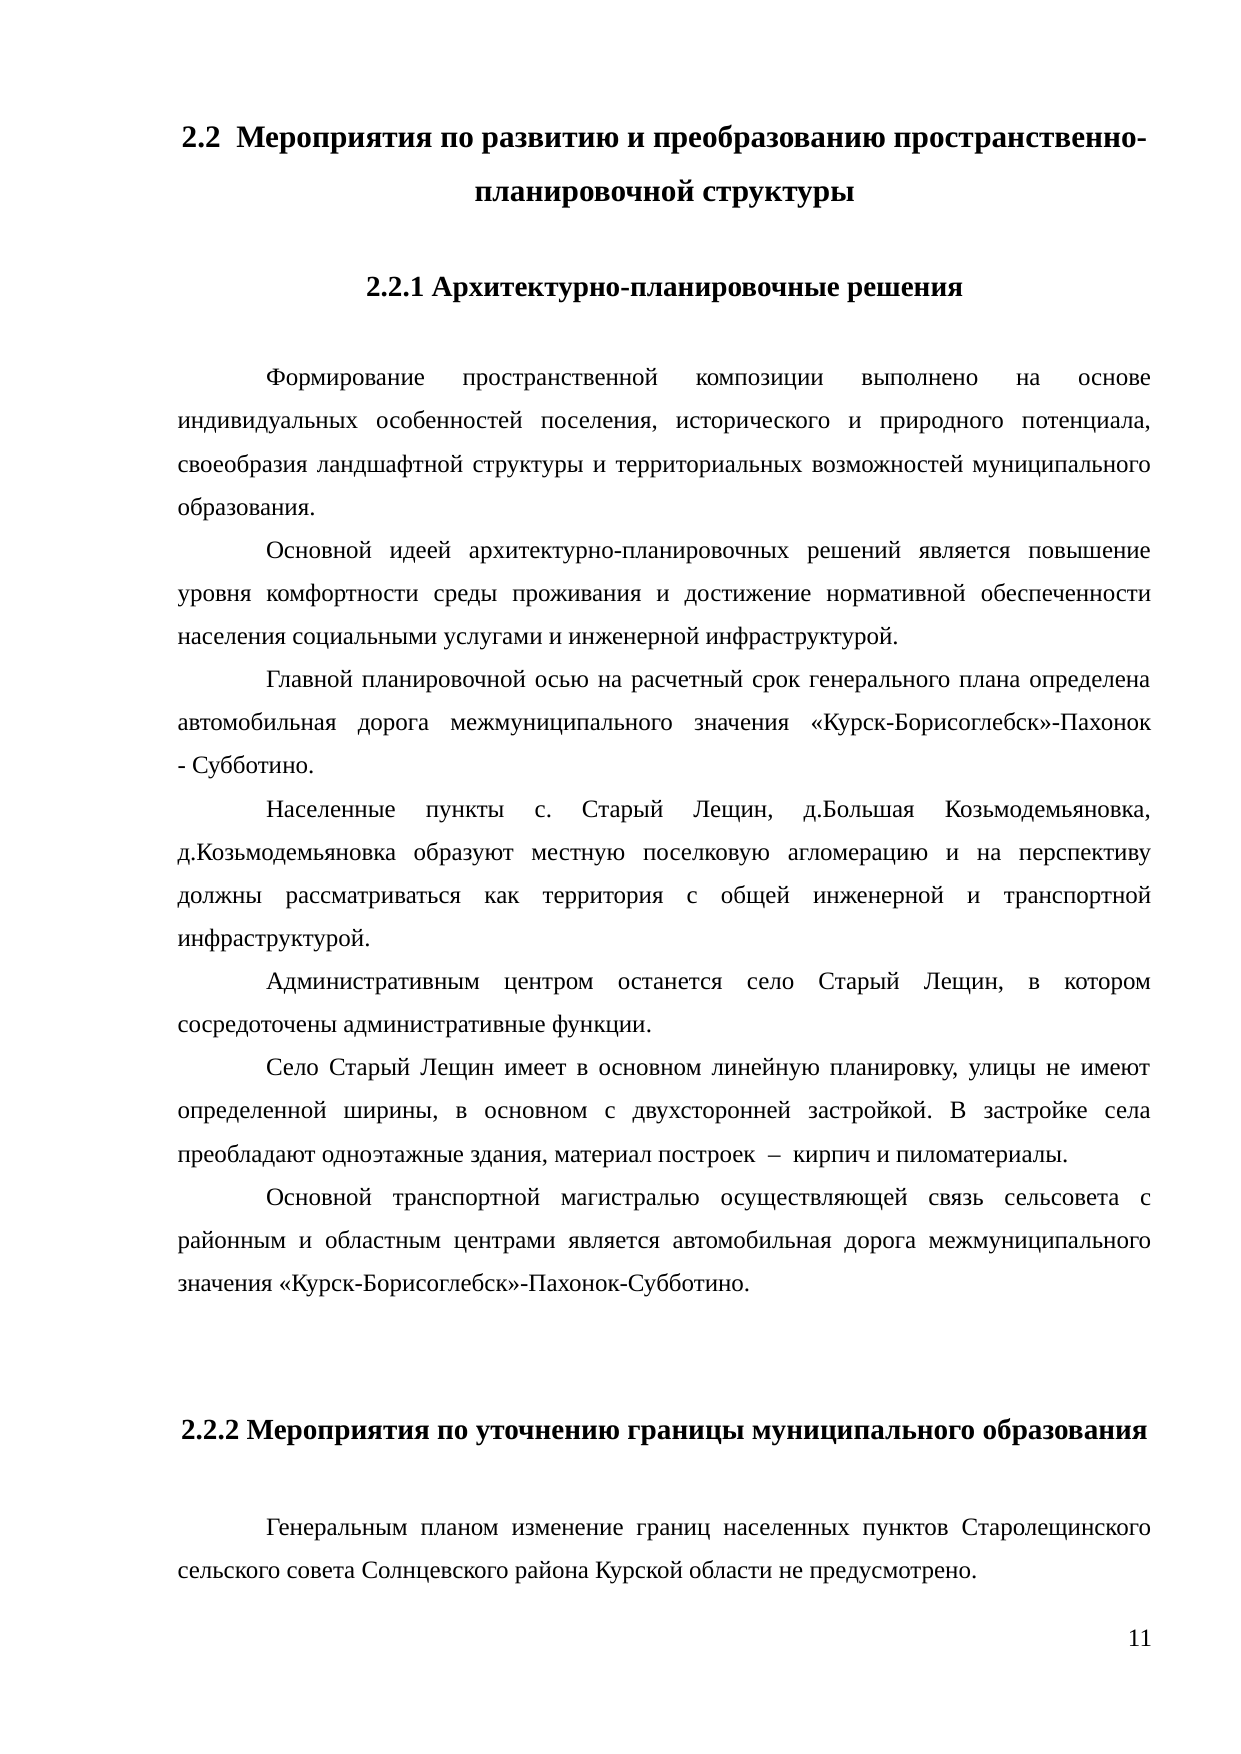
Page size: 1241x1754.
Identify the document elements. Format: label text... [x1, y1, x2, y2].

text Формирование пространственной композиции выполнено на основе индивидуальных особенностей поселения, исторического и природного потенциала, своеобразия ландшафтной структуры и территориальных возможностей муниципального образования. [177, 362, 1152, 521]
text Село Старый Лещин имеет в основном линейную планировку, улицы не имеют определенной ширины, в основном с двухсторонней застройкой. В застройке села преобладают одноэтажные здания, материал построек – кирпич и пиломатериалы. [177, 1052, 1152, 1167]
subtitle Архитектурно-планировочные решения [177, 269, 1152, 302]
text Основной транспортной магистралью осуществляющей связь сельсовета с районным и областным центрами является автомобильная дорога межмуниципального значения «Курск-Борисоглебск»-Пахонок-Субботино. [177, 1182, 1152, 1297]
text Генеральным планом изменение границ населенных пунктов Старолещинского сельского совета Солнцевского района Курской области не предусмотрено. [177, 1512, 1152, 1584]
text Административным центром останется село Старый Лещин, в котором сосредоточены административные функции. [177, 966, 1152, 1038]
text Главной планировочной осью на расчетный срок генерального плана определена автомобильная дорога межмуниципального значения «Курск-Борисоглебск»-Пахонок - Субботино. [177, 664, 1152, 779]
subtitle Мероприятия по развитию и преобразованию пространственно-планировочной структуры [177, 118, 1152, 208]
subtitle Мероприятия по уточнению границы муниципального образования [177, 1412, 1152, 1445]
text Основной идеей архитектурно-планировочных решений является повышение уровня комфортности среды проживания и достижение нормативной обеспеченности населения социальными услугами и инженерной инфраструктурой. [177, 535, 1152, 650]
text Населенные пункты с. Старый Лещин, д.Большая Козьмодемьяновка, д.Козьмодемьяновка образуют местную поселковую агломерацию и на перспективу должны рассматриваться как территория с общей инженерной и транспортной инфраструктурой. [177, 794, 1152, 952]
